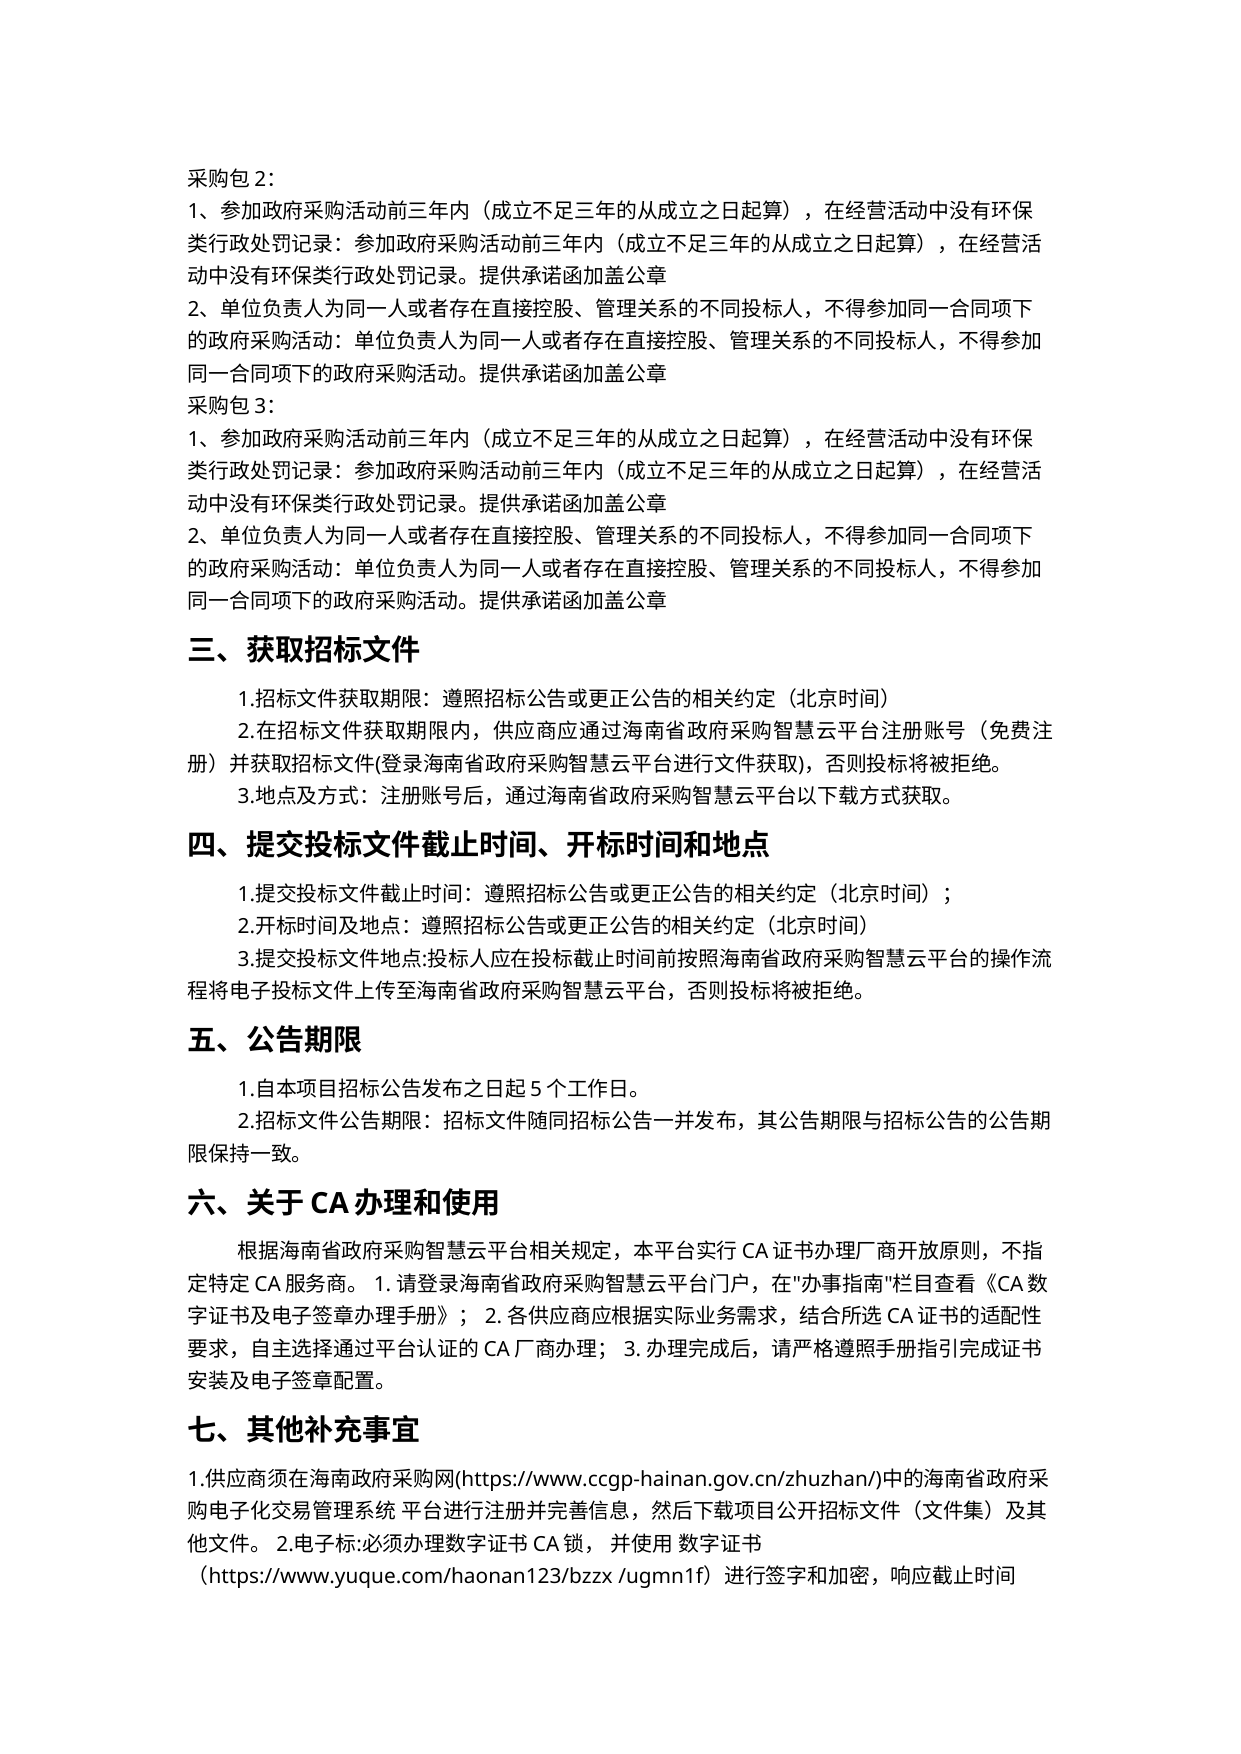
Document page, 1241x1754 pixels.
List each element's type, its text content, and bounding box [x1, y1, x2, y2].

text 采购包2： [187, 162, 1053, 194]
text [187, 292, 1053, 389]
text 1、参加政府采购活动前三年内（成立不足三年的从成立之日起算），在经营活动中没有环保类行政处罚记录：参加政府采购活动前三年内（成立不足三年的从成立之日起算），在经营活动中没有环保类行政处罚记录。提供承诺函加盖公章 [187, 422, 1053, 519]
text 3.提交投标文件地点:投标人应在投标截止时间前按照海南省政府采购智慧云平台的操作流程将电子投标文件上传至海南省政府采购智慧云平台，否则投标将被拒绝。 [187, 942, 1053, 1007]
text 四、提交投标文件截止时间、开标时间和地点 [187, 812, 1053, 877]
text 1.招标文件获取期限：遵照招标公告或更正公告的相关约定（北京时间） [187, 682, 1053, 714]
text 2.开标时间及地点：遵照招标公告或更正公告的相关约定（北京时间） [187, 909, 1053, 942]
text 2、单位负责人为同一人或者存在直接控股、管理关系的不同投标人，不得参加同一合同项下的政府采购活动：单位负责人为同一人或者存在直接控股、管理关系的不同投标人，不得参加同一合同项下的政府采购活动。提供承诺函加盖公章 [187, 519, 1053, 617]
text 2.招标文件公告期限：招标文件随同招标公告一并发布，其公告期限与招标公告的公告期限保持一致。 [187, 1104, 1053, 1169]
text 三、获取招标文件 [187, 617, 1053, 682]
text 六、关于CA办理和使用 [187, 1169, 1053, 1234]
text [187, 1462, 1053, 1592]
text 1.提交投标文件截止时间：遵照招标公告或更正公告的相关约定（北京时间）； [187, 877, 1053, 909]
text 2.在招标文件获取期限内，供应商应通过海南省政府采购智慧云平台注册账号（免费注册）并获取招标文件(登录海南省政府采购智慧云平台进行文件获取)，否则投标将被拒绝。 [187, 714, 1053, 779]
text 3.地点及方式：注册账号后，通过海南省政府采购智慧云平台以下载方式获取。 [187, 779, 1053, 812]
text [187, 194, 1053, 292]
text 根据海南省政府采购智慧云平台相关规定，本平台实行CA证书办理厂商开放原则，不指定特定CA服务商。 1. 请登录海南省政府采购智慧云平台门户，在"办事指南"栏目查看《CA数字证书及电子签章办理手册》； 2. 各供应商应根据实际业务需求，结合所选CA证书的适配性要求，自主选择通过平台认证的CA厂商办理； 3. 办理完成后，请严格遵照手册指引完成证书安装及电子签章配置。 [187, 1234, 1053, 1397]
text 1.自本项目招标公告发布之日起5个工作日。 [187, 1072, 1053, 1104]
text 七、其他补充事宜 [187, 1397, 1053, 1462]
text 五、公告期限 [187, 1007, 1053, 1072]
text 采购包3： [187, 389, 1053, 422]
